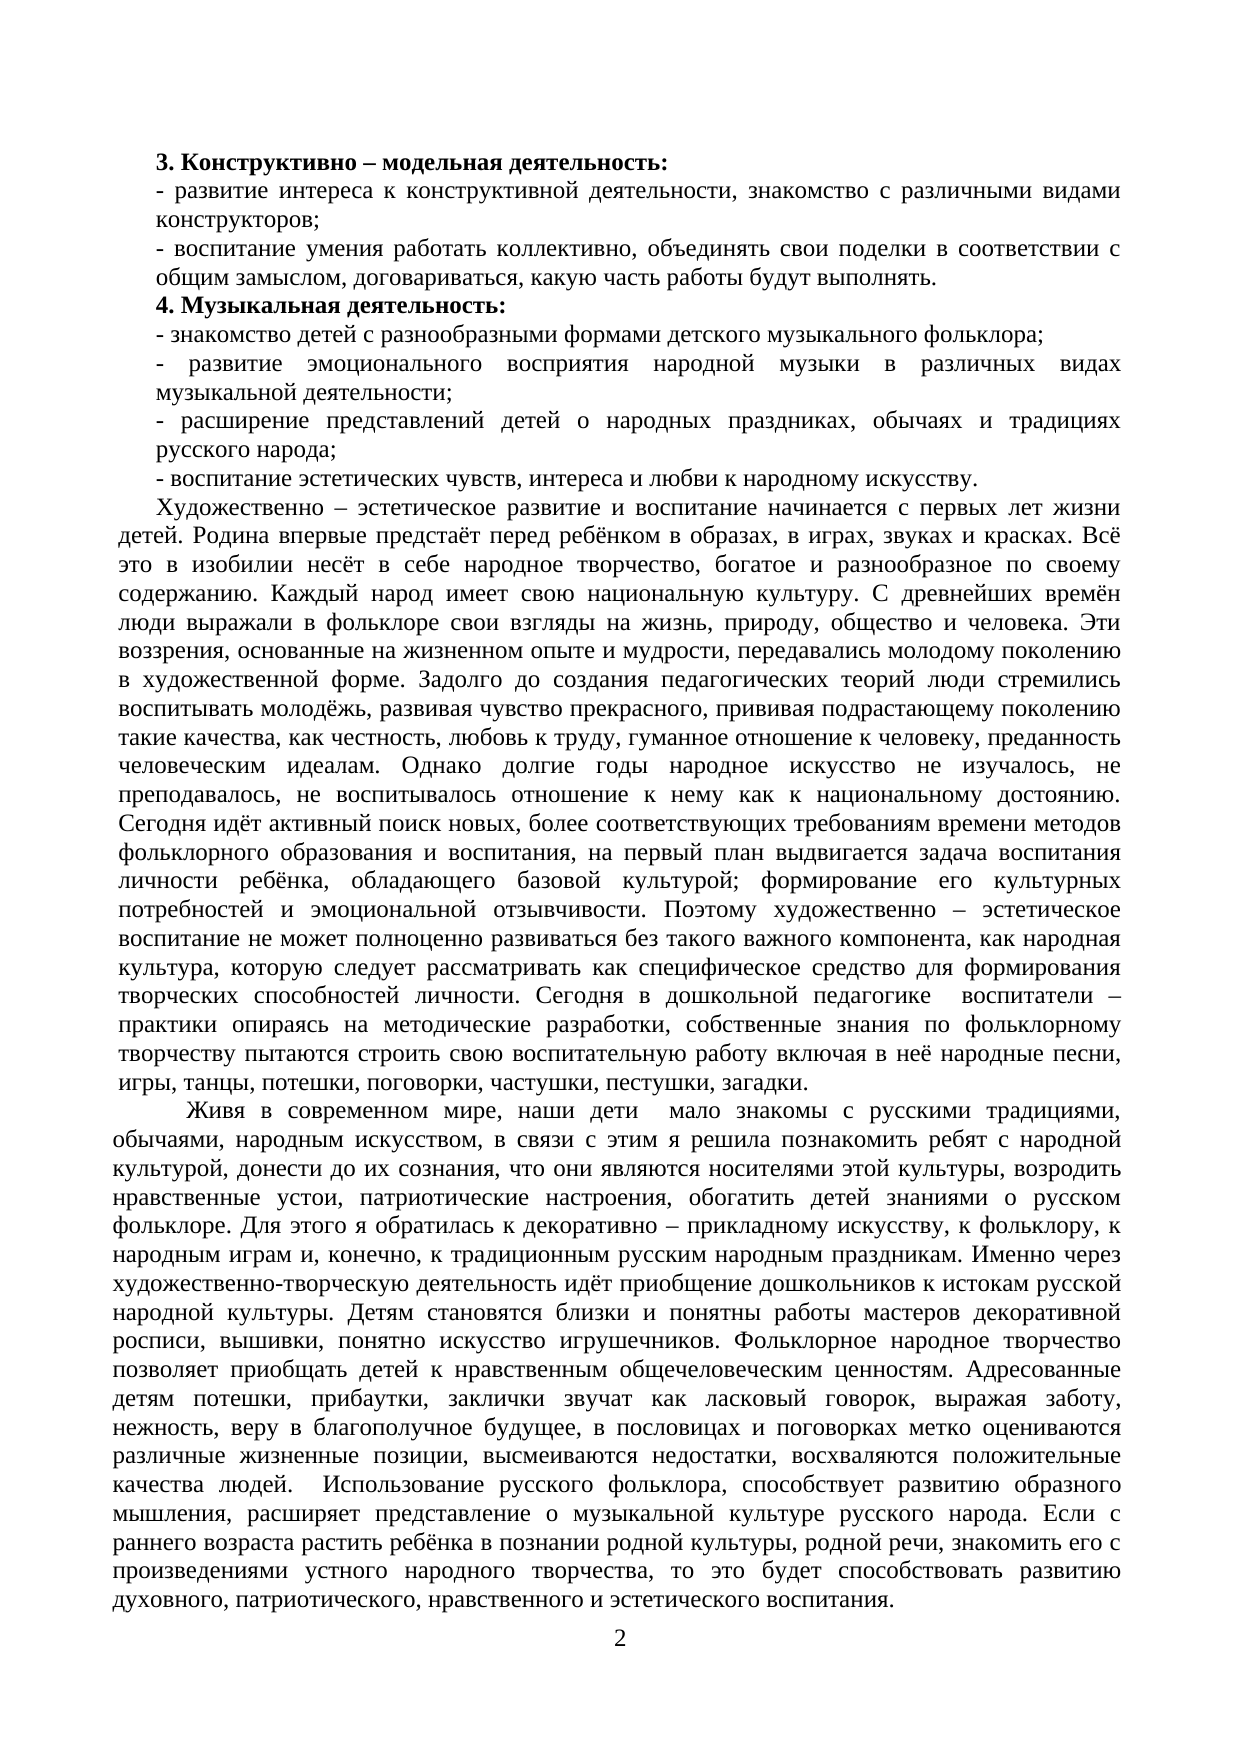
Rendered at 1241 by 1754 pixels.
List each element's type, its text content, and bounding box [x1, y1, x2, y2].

text - развитие эмоционального восприятия народной музыки в различных видах музыкальной деятельности; [156, 348, 1122, 406]
text - развитие интереса к конструктивной деятельности, знакомство с различными видами конструкторов; [156, 176, 1122, 233]
text - воспитание эстетических чувств, интереса и любви к народному искусству. [156, 463, 1122, 492]
text Художественно – эстетическое развитие и воспитание начинается с первых лет жизни детей. Родина впервые предстаёт перед ребёнком в образах, в играх, звуках и красках. Всё это в изобилии несёт в себе народное творчество, богатое и разнообразное по своему содержанию. Каждый народ имеет свою национальную культуру. С древнейших времён люди выражали в фольклоре свои взгляды на жизнь, природу, общество и человека. Эти воззрения, основанные на жизненном опыте и мудрости, передавались молодому поколению в художественной форме. Задолго до создания педагогических теорий люди стремились воспитывать молодёжь, развивая чувство прекрасного, прививая подрастающему поколению такие качества, как честность, любовь к труду, гуманное отношение к человеку, преданность человеческим идеалам. Однако долгие годы народное искусство не изучалось, не преподавалось, не воспитывалось отношение к нему как к национальному достоянию. Сегодня идёт активный поиск новых, более соответствующих требованиям времени методов фольклорного образования и воспитания, на первый план выдвигается задача воспитания личности ребёнка, обладающего базовой культурой; формирование его культурных потребностей и эмоциональной отзывчивости. Поэтому художественно – эстетическое воспитание не может полноценно развиваться без такого важного компонента, как народная культура, которую следует рассматривать как специфическое средство для формирования творческих способностей личности. Сегодня в дошкольной педагогике воспитатели – практики опираясь на методические разработки, собственные знания по фольклорному творчеству пытаются строить свою воспитательную работу включая в неё народные песни, игры, танцы, потешки, поговорки, частушки, пестушки, загадки. [118, 492, 1122, 1096]
text 3. Конструктивно – модельная деятельность: [156, 147, 1122, 176]
text - знакомство детей с разнообразными формами детского музыкального фольклора; [156, 319, 1122, 348]
text - расширение представлений детей о народных праздниках, обычаях и традициях русского народа; [156, 406, 1122, 463]
text Живя в современном мире, наши дети мало знакомы с русскими традициями, обычаями, народным искусством, в связи с этим я решила познакомить ребят с народной культурой, донести до их сознания, что они являются носителями этой культуры, возродить нравственные устои, патриотические настроения, обогатить детей знаниями о русском фольклоре. Для этого я обратилась к декоративно – прикладному искусству, к фольклору, к народным играм и, конечно, к традиционным русским народным праздникам. Именно через художественно-творческую деятельность идёт приобщение дошкольников к истокам русской народной культуры. Детям становятся близки и понятны работы мастеров декоративной росписи, вышивки, понятно искусство игрушечников. Фольклорное народное творчество позволяет приобщать детей к нравственным общечеловеческим ценностям. Адресованные детям потешки, прибаутки, заклички звучат как ласковый говорок, выражая заботу, нежность, веру в благополучное будущее, в пословицах и поговорках метко оцениваются различные жизненные позиции, высмеиваются недостатки, восхваляются положительные качества людей. Использование русского фольклора, способствует развитию образного мышления, расширяет представление о музыкальной культуре русского народа. Если с раннего возраста растить ребёнка в познании родной культуры, родной речи, знакомить его с произведениями устного народного творчества, то это будет способствовать развитию духовного, патриотического, нравственного и эстетического воспитания. [112, 1096, 1122, 1613]
text - воспитание умения работать коллективно, объединять свои поделки в соответствии с общим замыслом, договариваться, какую часть работы будут выполнять. [156, 233, 1122, 291]
text 4. Музыкальная деятельность: [156, 291, 1122, 319]
